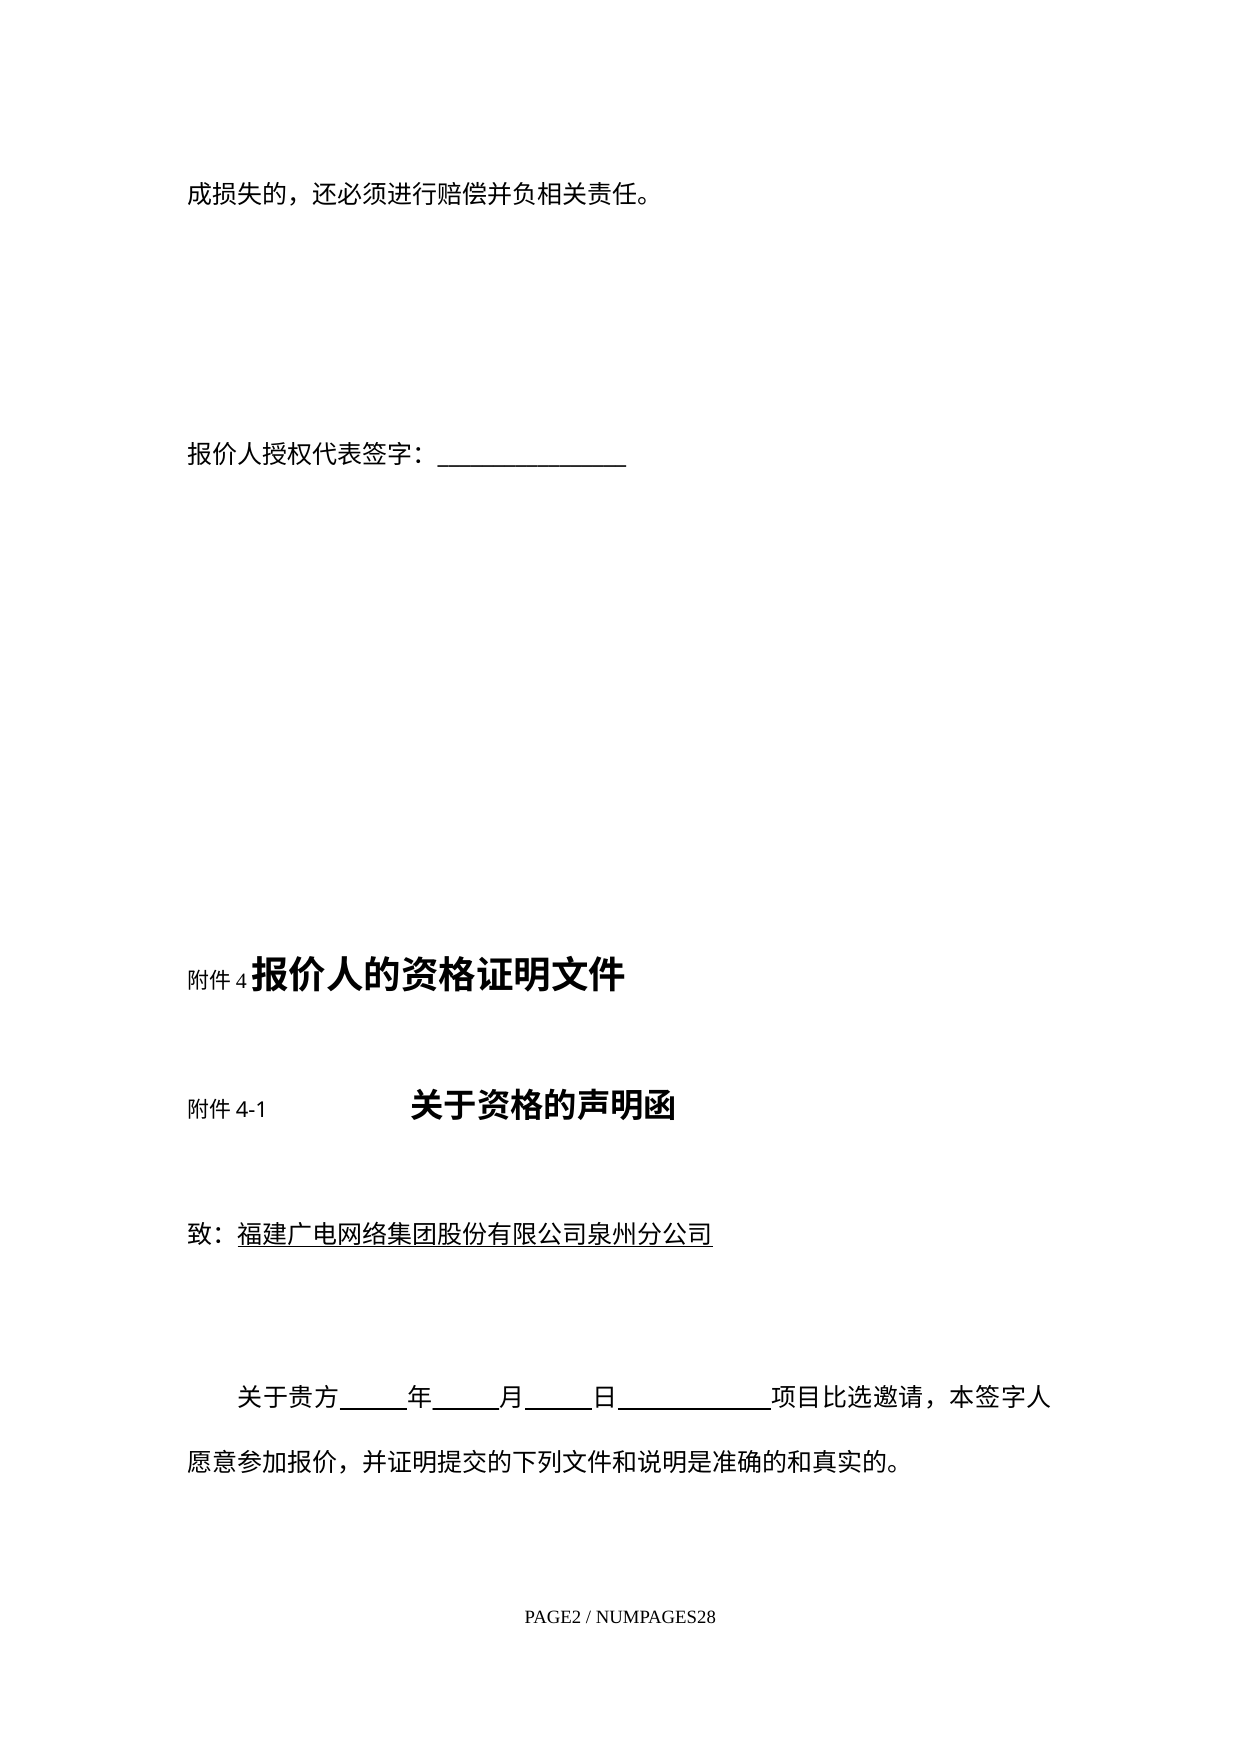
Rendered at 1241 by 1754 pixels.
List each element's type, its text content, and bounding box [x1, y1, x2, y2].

text 附件4报价人的资格证明文件 [187, 940, 1053, 1005]
text 关于贵方______年______月______日 项目比选邀请，本签字人愿意参加报价，并证明提交的下列文件和说明是准确的和真实的。 [187, 1363, 1053, 1493]
text 致：福建广电网络集团股份有限公司泉州分公司 [187, 1200, 1053, 1265]
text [187, 160, 1053, 225]
text 附件4-1 关于资格的声明函 [187, 1070, 1053, 1135]
text 报价人授权代表签字：_________________ [187, 420, 1053, 485]
